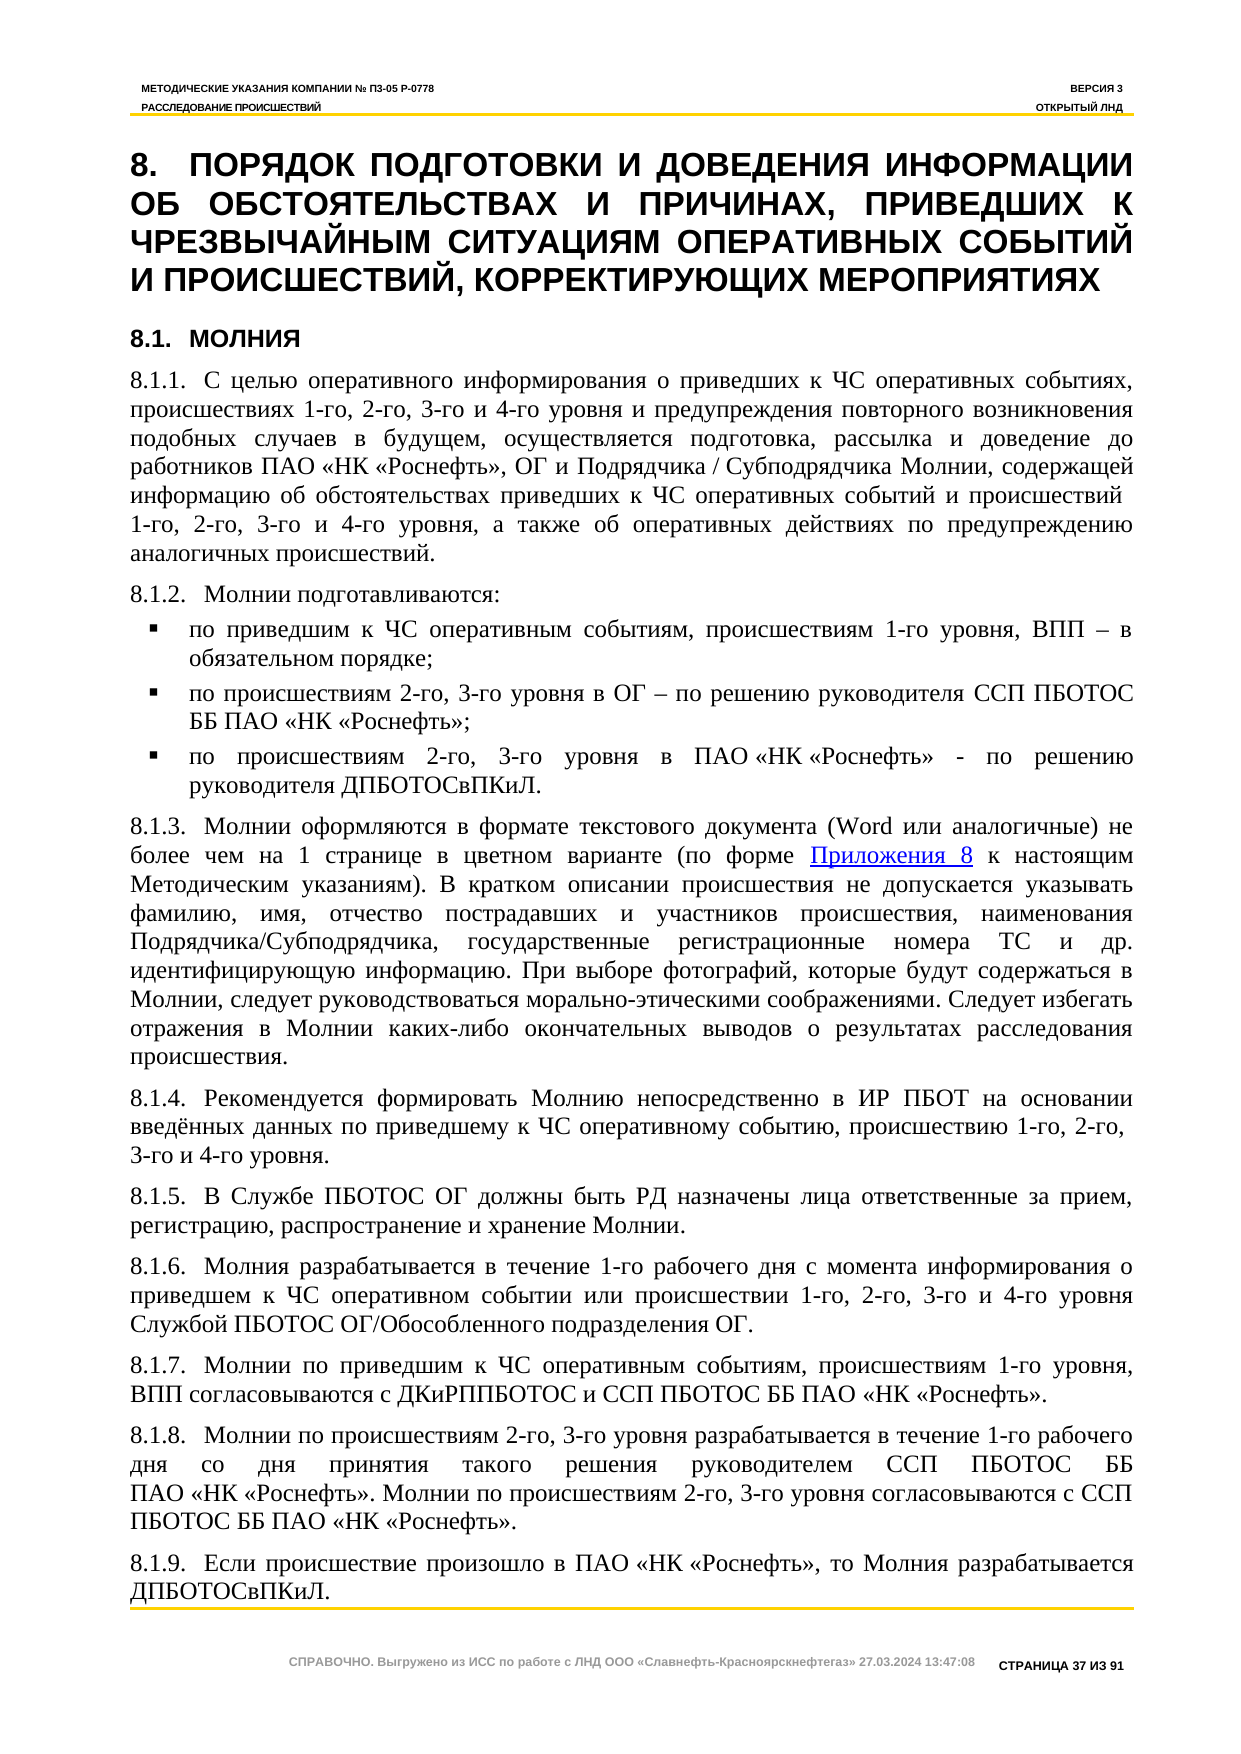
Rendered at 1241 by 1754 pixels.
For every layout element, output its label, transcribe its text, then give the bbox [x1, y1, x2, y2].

list Молнии по происшествиям 2-го, 3-го уровня разрабатывается в течение 1-го рабочего дня со дня принятия такого решения руководителем ССП ПБОТОС ББ ПАО «НК «Роснефть». Молнии по происшествиям 2-го, 3-го уровня согласовываются с ССП ПБОТОС ББ ПАО «НК «Роснефть». [130, 1420, 1134, 1535]
list Рекомендуется формировать Молнию непосредственно в ИР ПБОТ на основании введённых данных по приведшему к ЧС оперативному событию, происшествию 1-го, 2-го, 3-го и 4-го уровня. [130, 1083, 1134, 1169]
list ПОРЯДОК ПОДГОТОВКИ И ДОВЕДЕНИЯ ИНФОРМАЦИИ ОБ ОБСТОЯТЕЛЬСТВАХ И ПРИЧИНАХ, ПРИВЕДШИХ К ЧРЕЗВЫЧАЙНЫМ СИТУАЦИЯМ ОПЕРАТИВНЫХ СОБЫТИЙ И ПРОИСШЕСТВИЙ, КОРРЕКТИРУЮЩИХ МЕРОПРИЯТИЯХ [130, 145, 1134, 299]
list Молнии по приведшим к ЧС оперативным событиям, происшествиям 1-го уровня, ВПП согласовываются с ДКиРППБОТОС и ССП ПБОТОС ББ ПАО «НК «Роснефть». [130, 1350, 1134, 1408]
list В Службе ПБОТОС ОГ должны быть РД назначены лица ответственные за прием, регистрацию, распространение и хранение Молнии. [130, 1181, 1134, 1239]
list Молнии оформляются в формате текстового документа (Word или аналогичные) не более чем на 1 странице в цветном варианте (по форме Приложения 8 к настоящим Методическим указаниям). В кратком описании происшествия не допускается указывать фамилию, имя, отчество пострадавших и участников происшествия, наименования Подрядчика/Субподрядчика, государственные регистрационные номера ТС и др. идентифицирующую информацию. При выборе фотографий, которые будут содержаться в Молнии, следует руководствоваться морально-этическими соображениями. Следует избегать отражения в Молнии каких-либо окончательных выводов о результатах расследования происшествия. [130, 811, 1134, 1070]
list Молния разрабатывается в течение 1-го рабочего дня с момента информирования о приведшем к ЧС оперативном событии или происшествии 1-го, 2-го, 3-го и 4-го уровня Службой ПБОТОС ОГ/Обособленного подразделения ОГ. [130, 1251, 1134, 1338]
list С целью оперативного информирования о приведших к ЧС оперативных событиях, происшествиях 1-го, 2-го, 3-го и 4-го уровня и предупреждения повторного возникновения подобных случаев в будущем, осуществляется подготовка, рассылка и доведение до работников ПАО «НК «Роснефть», ОГ и Подрядчика / Субподрядчика Молнии, содержащей информацию об обстоятельствах приведших к ЧС оперативных событий и происшествий 1-го, 2-го, 3-го и 4-го уровня, а также об оперативных действиях по предупреждению аналогичных происшествий. [130, 365, 1134, 566]
list по происшествиям 2-го, 3-го уровня в ОГ – по решению руководителя ССП ПБОТОС ББ ПАО «НК «Роснефть»; [148, 678, 1134, 735]
list Если происшествие произошло в ПАО «НК «Роснефть», то Молния разрабатывается ДПБОТОСвПКиЛ. [130, 1548, 1134, 1605]
list МОЛНИЯ [130, 324, 1134, 353]
list по происшествиям 2-го, 3-го уровня в ПАО «НК «Роснефть» - по решению руководителя ДПБОТОСвПКиЛ. [148, 741, 1134, 799]
list Молнии подготавливаются: [130, 579, 1134, 608]
list по приведшим к ЧС оперативным событиям, происшествиям 1-го уровня, ВПП – в обязательном порядке; [148, 614, 1134, 671]
